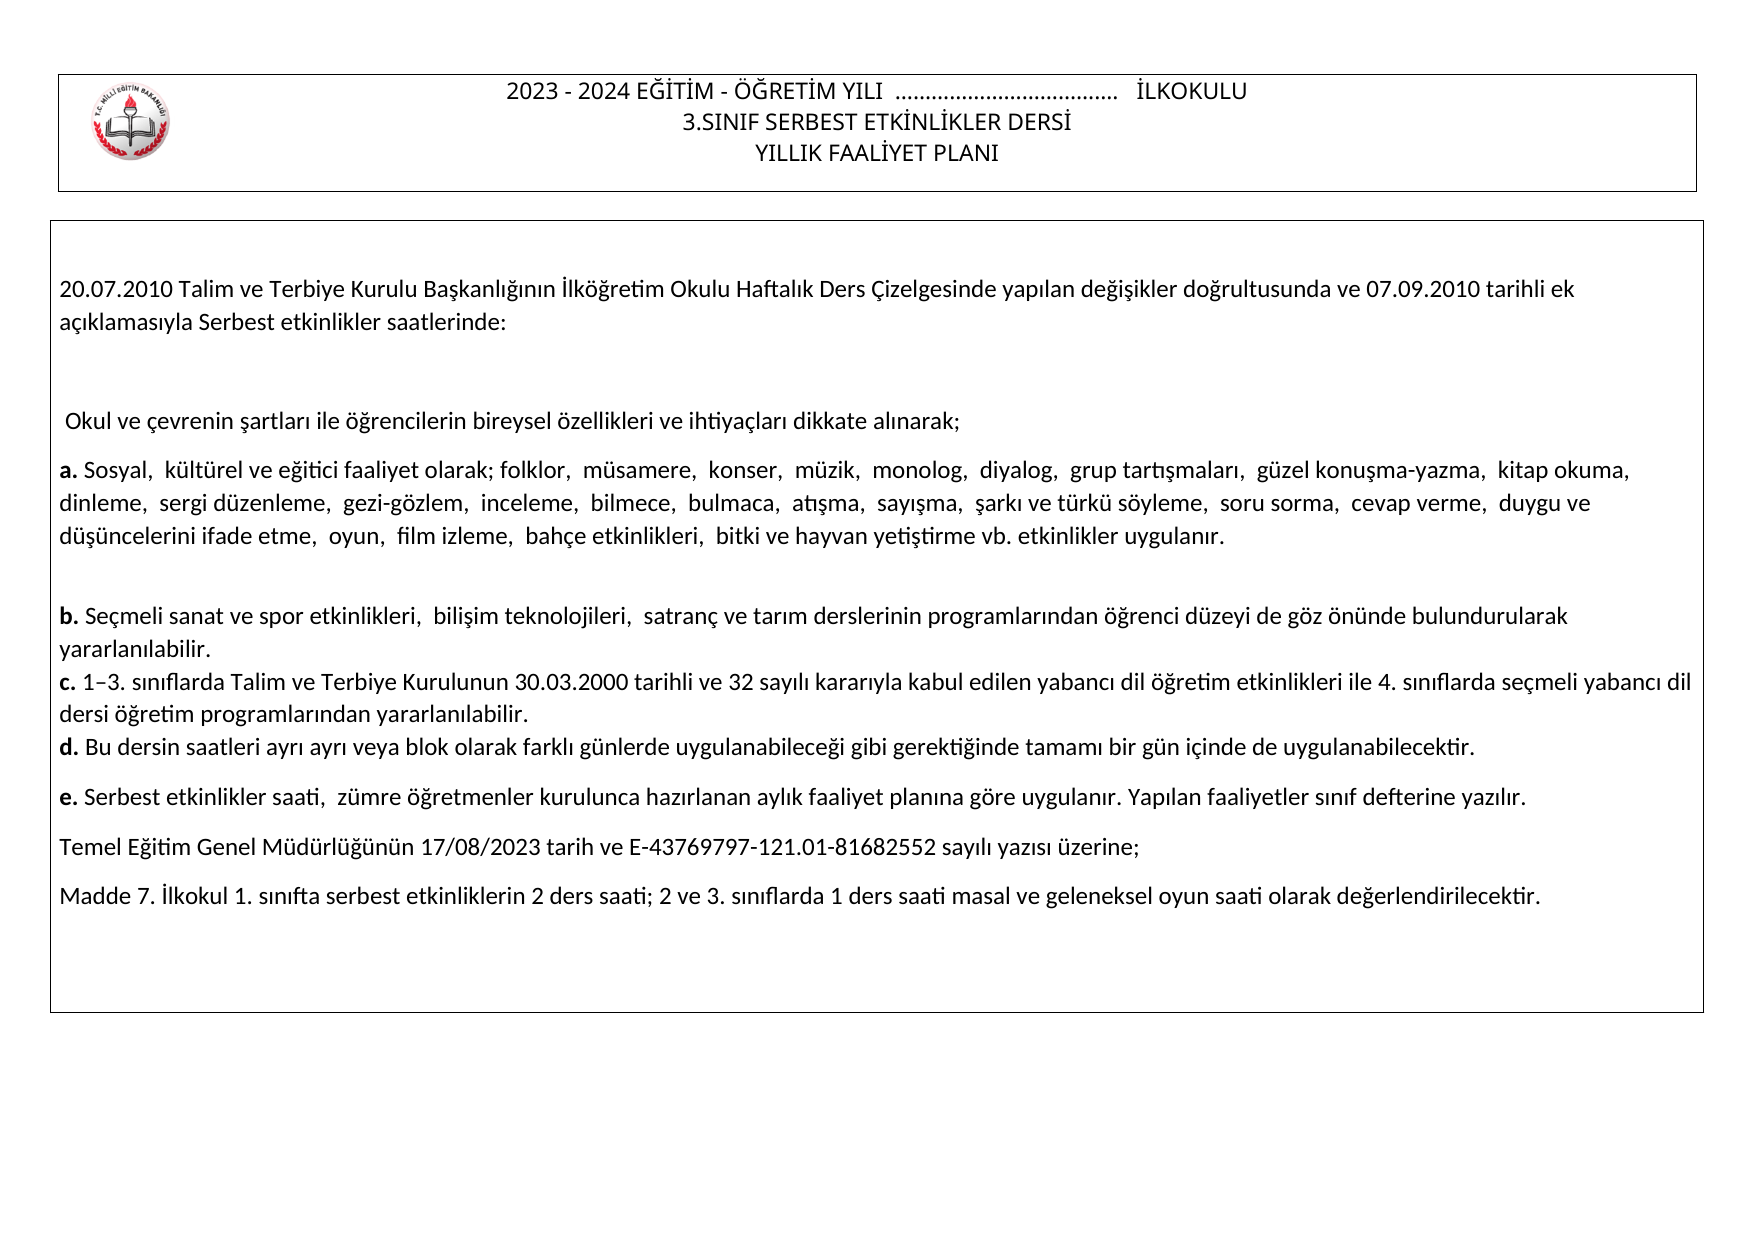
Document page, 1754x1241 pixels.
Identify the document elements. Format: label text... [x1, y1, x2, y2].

text Okul ve çevrenin şartları ile öğrencilerin bireysel özellikleri ve ihtiyaçları dikkate alınarak; [51, 402, 1703, 435]
text Temel Eğitim Genel Müdürlüğünün 17/08/2023 tarih ve E-43769797-121.01-81682552 sayılı yazısı üzerine; [51, 827, 1703, 861]
text b. Seçmeli sanat ve spor etkinlikleri, bilişim teknolojileri, satranç ve tarım derslerinin programlarından öğrenci düzeyi de göz önünde bulundurularak yararlanılabilir. c. 1–3. sınıflarda Talim ve Terbiye Kurulunun 30.03.2000 tarihli ve 32 sayılı kararıyla kabul edilen yabancı dil öğretim etkinlikleri ile 4. sınıflarda seçmeli yabancı dil dersi öğretim programlarından yararlanılabilir. d. Bu dersin saatleri ayrı ayrı veya blok olarak farklı günlerde uygulanabileceği gibi gerektiğinde tamamı bir gün içinde de uygulanabilecektir. [51, 597, 1703, 762]
text e. Serbest etkinlikler saati, zümre öğretmenler kurulunca hazırlanan aylık faaliyet planına göre uygulanır. Yapılan faaliyetler sınıf defterine yazılır. [51, 778, 1703, 812]
text Madde 7. İlkokul 1. sınıfta serbest etkinliklerin 2 ders saati; 2 ve 3. sınıflarda 1 ders saati masal ve geleneksel oyun saati olarak değerlendirilecektir. [51, 877, 1703, 911]
picture [85, 77, 175, 167]
text a. Sosyal, kültürel ve eğitici faaliyet olarak; folklor, müsamere, konser, müzik, monolog, diyalog, grup tartışmaları, güzel konuşma-yazma, kitap okuma, dinleme, sergi düzenleme, gezi-gözlem, inceleme, bilmece, bulmaca, atışma, sayışma, şarkı ve türkü söyleme, soru sorma, cevap verme, duygu ve düşüncelerini ifade etme, oyun, film izleme, bahçe etkinlikleri, bitki ve hayvan yetiştirme vb. etkinlikler uygulanır. [51, 451, 1703, 581]
text 20.07.2010 Talim ve Terbiye Kurulu Başkanlığının İlköğretim Okulu Haftalık Ders Çizelgesinde yapılan değişikler doğrultusunda ve 07.09.2010 tarihli ek açıklamasıyla Serbest etkinlikler saatlerinde: [51, 269, 1703, 336]
